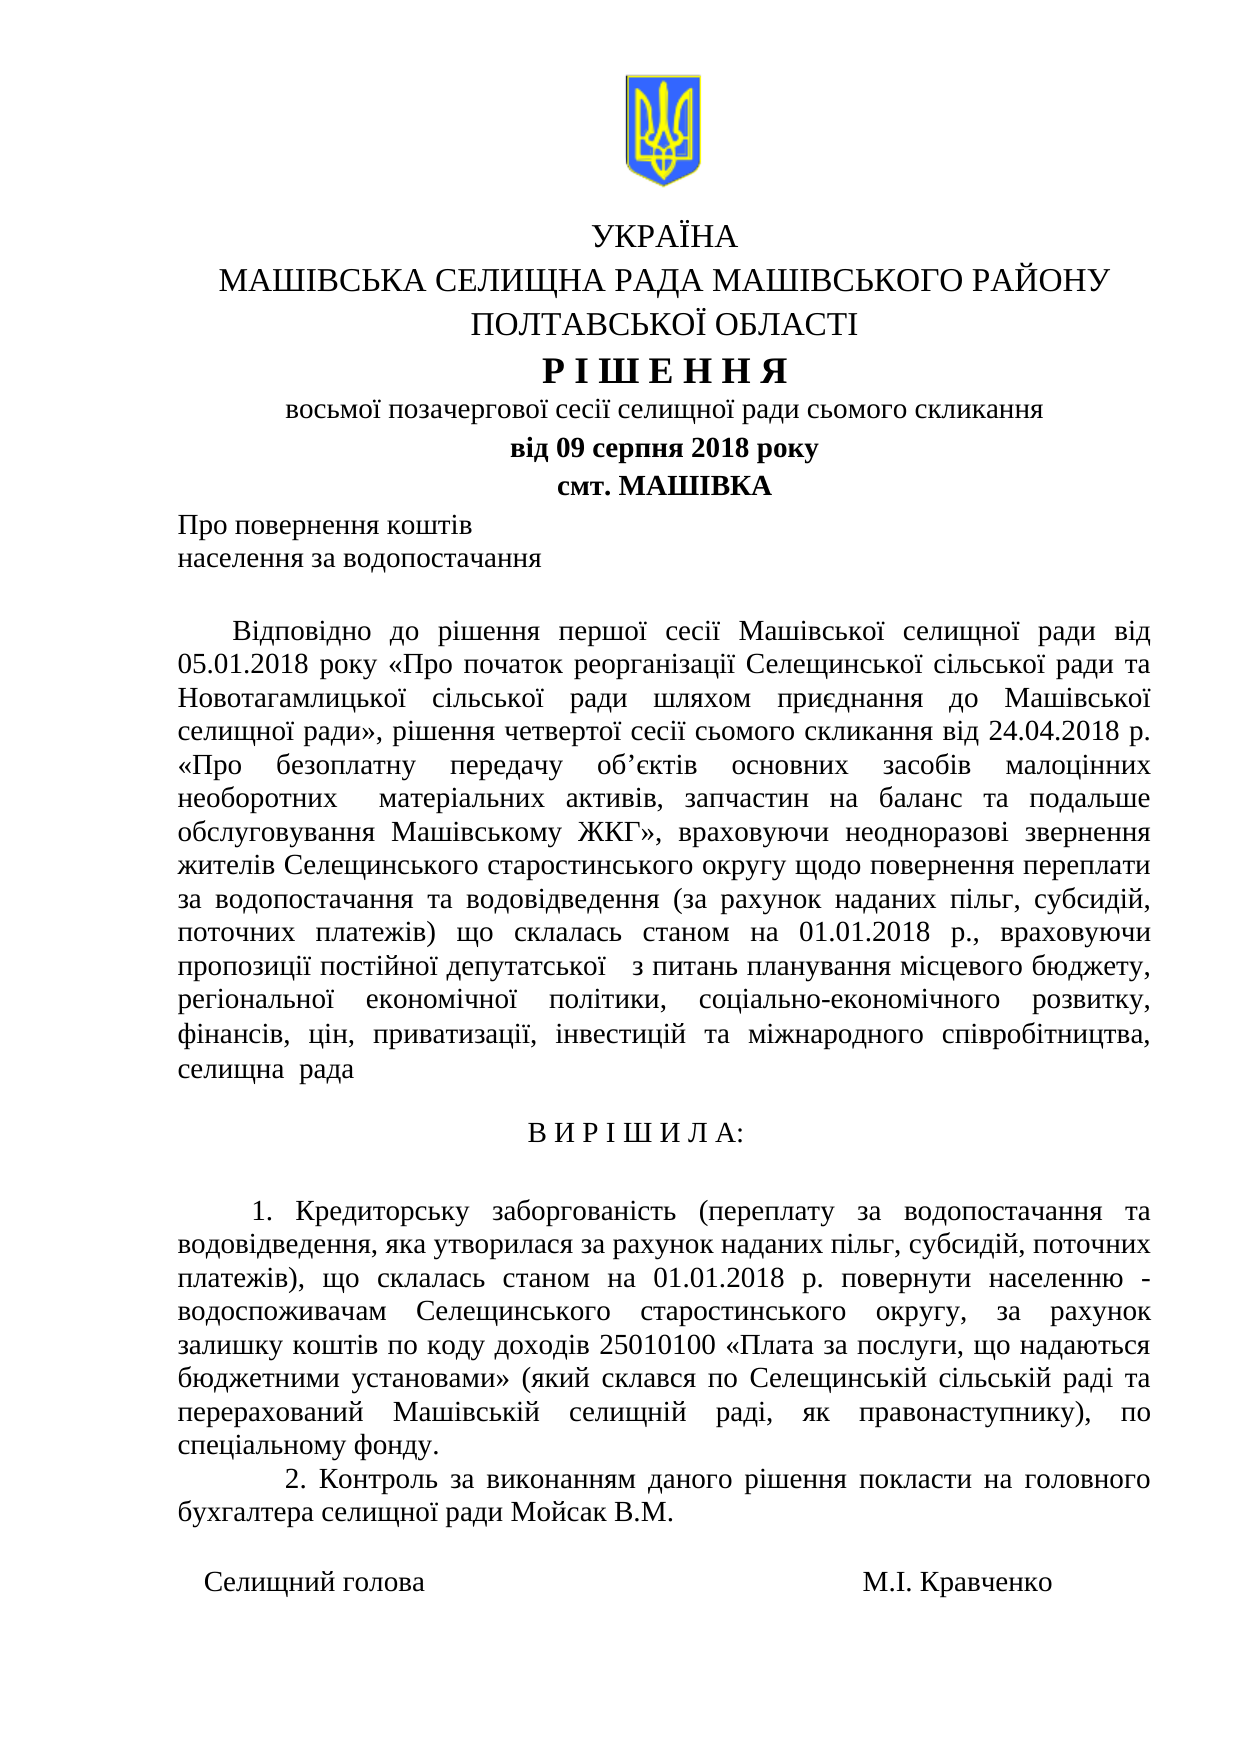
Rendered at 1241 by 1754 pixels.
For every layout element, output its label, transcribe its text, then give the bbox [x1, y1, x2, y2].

text Відповідно до рішення першої сесії Машівської селищної ради від 05.01.2018 року «Про початок реорганізації Селещинської сільської ради та Новотагамлицької сільської ради шляхом приєднання до Машівської селищної ради», рішення четвертої сесії сьомого скликання від 24.04.2018 р. «Про безоплатну передачу обʼєктів основних засобів малоцінних необоротних матеріальних активів, запчастин на баланс та подальше обслуговування Машівському ЖКГ», враховуючи неодноразові звернення жителів Селещинського старостинського округу щодо повернення переплати за водопостачання та водовідведення (за рахунок наданих пільг, субсидій, поточних платежів) що склалась станом на 01.01.2018 р., враховуючи пропозиції постійної депутатської з питань планування місцевого бюджету, регіональної економічної політики, соціально-економічного розвитку, фінансів, цін, приватизації, інвестицій та міжнародного співробітництва, селищна рада [177, 613, 1152, 1084]
text Селищний голова М.І. Кравченко [177, 1564, 1152, 1597]
subtitle Р І Ш Е Н Н Я [177, 348, 1152, 391]
text 2. Контроль за виконанням даного рішення покласти на головного бухгалтера селищної ради Мойсак В.М. [177, 1461, 1152, 1528]
text МАШІВСЬКА СЕЛИЩНА РАДА МАШІВСЬКОГО РАЙОНУ ПОЛТАВСЬКОЇ ОБЛАСТІ [177, 260, 1152, 342]
text 1. Кредиторську заборгованість (переплату за водопостачання та водовідведення, яка утворилася за рахунок наданих пільг, субсидій, поточних платежів), що склалась станом на 01.01.2018 р. повернути населенню - водоспоживачам Селещинського старостинського округу, за рахунок залишку коштів по коду доходів 25010100 «Плата за послуги, що надаються бюджетними установами» (який склався по Селещинській сільській раді та перерахований Машівській селищній раді, як правонаступнику), по спеціальному фонду. [177, 1193, 1152, 1461]
text від 09 серпня 2018 року [177, 430, 1152, 463]
text населення за водопостачання [177, 541, 1152, 574]
text восьмої позачергової сесії селищної ради сьомого скликання [177, 391, 1152, 425]
text смт. МАШІВКА [177, 468, 1152, 502]
text В И Р І Ш И Л А: [177, 1116, 1152, 1149]
text УКРАЇНА [177, 216, 1152, 254]
text Про повернення коштів [177, 507, 1152, 541]
